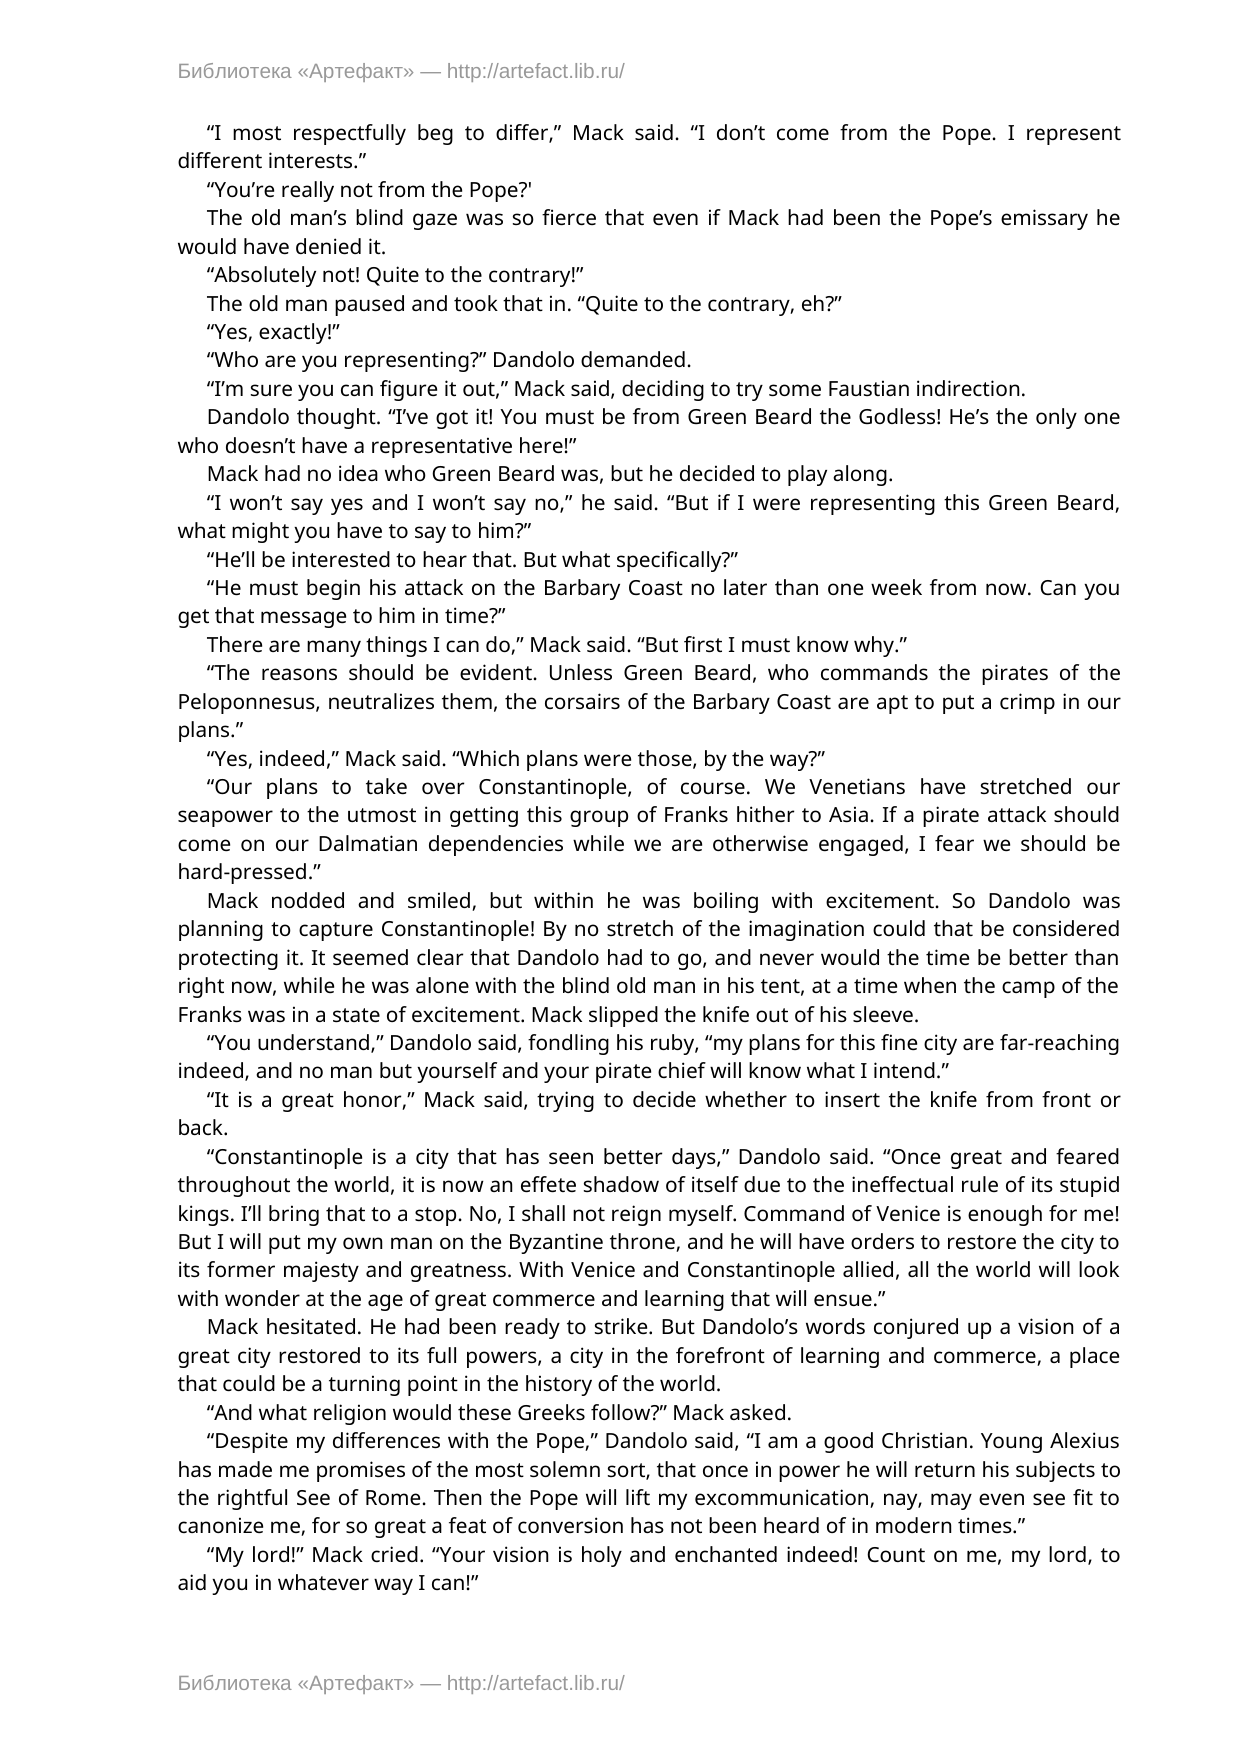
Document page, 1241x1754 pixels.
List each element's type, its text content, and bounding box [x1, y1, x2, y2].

text There are many things I can do,” Mack said. “But first I must know why.” [177, 630, 1122, 658]
text “He must begin his attack on the Barbary Coast no later than one week from now. Can you get that message to him in time?” [177, 573, 1122, 630]
text Mack had no idea who Green Beard was, but he decided to play along. [177, 459, 1122, 488]
text “I won’t say yes and I won’t say no,” he said. “But if I were representing this Green Beard, what might you have to say to him?” [177, 488, 1122, 545]
text “You understand,” Dandolo said, fondling his ruby, “my plans for this fine city are far-reaching indeed, and no man but yourself and your pirate chief will know what I intend.” [177, 1028, 1122, 1085]
text “It is a great honor,” Mack said, trying to decide whether to insert the knife from front or back. [177, 1085, 1122, 1142]
text “My lord!” Mack cried. “Your vision is holy and enchanted indeed! Count on me, my lord, to aid you in whatever way I can!” [177, 1540, 1122, 1597]
text The old man paused and took that in. “Quite to the contrary, eh?” [177, 289, 1122, 317]
text Mack hesitated. He had been ready to strike. But Dandolo’s words conjured up a vision of a great city restored to its full powers, a city in the forefront of learning and commerce, a place that could be a turning point in the history of the world. [177, 1312, 1122, 1398]
text “He’ll be interested to hear that. But what specifically?” [177, 545, 1122, 573]
text “Despite my differences with the Pope,” Dandolo said, “I am a good Christian. Young Alexius has made me promises of the most solemn sort, that once in power he will return his subjects to the rightful See of Rome. Then the Pope will lift my excommunication, nay, may even see fit to canonize me, for so great a feat of conversion has not been heard of in modern times.” [177, 1426, 1122, 1540]
text The old man’s blind gaze was so fierce that even if Mack had been the Pope’s emissary he would have denied it. [177, 203, 1122, 260]
text “I most respectfully beg to differ,” Mack said. “I don’t come from the Pope. I represent different interests.” [177, 118, 1122, 175]
text Mack nodded and smiled, but within he was boiling with excitement. So Dandolo was planning to capture Constantinople! By no stretch of the imagination could that be considered protecting it. It seemed clear that Dandolo had to go, and never would the time be better than right now, while he was alone with the blind old man in his tent, at a time when the camp of the Franks was in a state of excitement. Mack slipped the knife out of his sleeve. [177, 886, 1122, 1028]
text “Yes, exactly!” [177, 317, 1122, 346]
text “Yes, indeed,” Mack said. “Which plans were those, by the way?” [177, 744, 1122, 772]
text “Who are you representing?” Dandolo demanded. [177, 346, 1122, 374]
text “The reasons should be evident. Unless Green Beard, who commands the pirates of the Peloponnesus, neutralizes them, the corsairs of the Barbary Coast are apt to put a crimp in our plans.” [177, 658, 1122, 744]
text “Constantinople is a city that has seen better days,” Dandolo said. “Once great and feared throughout the world, it is now an effete shadow of itself due to the ineffectual rule of its stupid kings. I’ll bring that to a stop. No, I shall not reign myself. Command of Venice is enough for me! But I will put my own man on the Byzantine throne, and he will have orders to restore the city to its former majesty and greatness. With Venice and Constantinople allied, all the world will look with wonder at the age of great commerce and learning that will ensue.” [177, 1142, 1122, 1312]
text “You’re really not from the Pope?' [177, 175, 1122, 203]
text “And what religion would these Greeks follow?” Mack asked. [177, 1398, 1122, 1426]
text “I’m sure you can figure it out,” Mack said, deciding to try some Faustian indirection. [177, 374, 1122, 402]
text “Absolutely not! Quite to the contrary!” [177, 260, 1122, 289]
text Dandolo thought. “I’ve got it! You must be from Green Beard the Godless! He’s the only one who doesn’t have a representative here!” [177, 402, 1122, 459]
text “Our plans to take over Constantinople, of course. We Venetians have stretched our seapower to the utmost in getting this group of Franks hither to Asia. If a pirate attack should come on our Dalmatian dependencies while we are otherwise engaged, I fear we should be hard-pressed.” [177, 772, 1122, 886]
